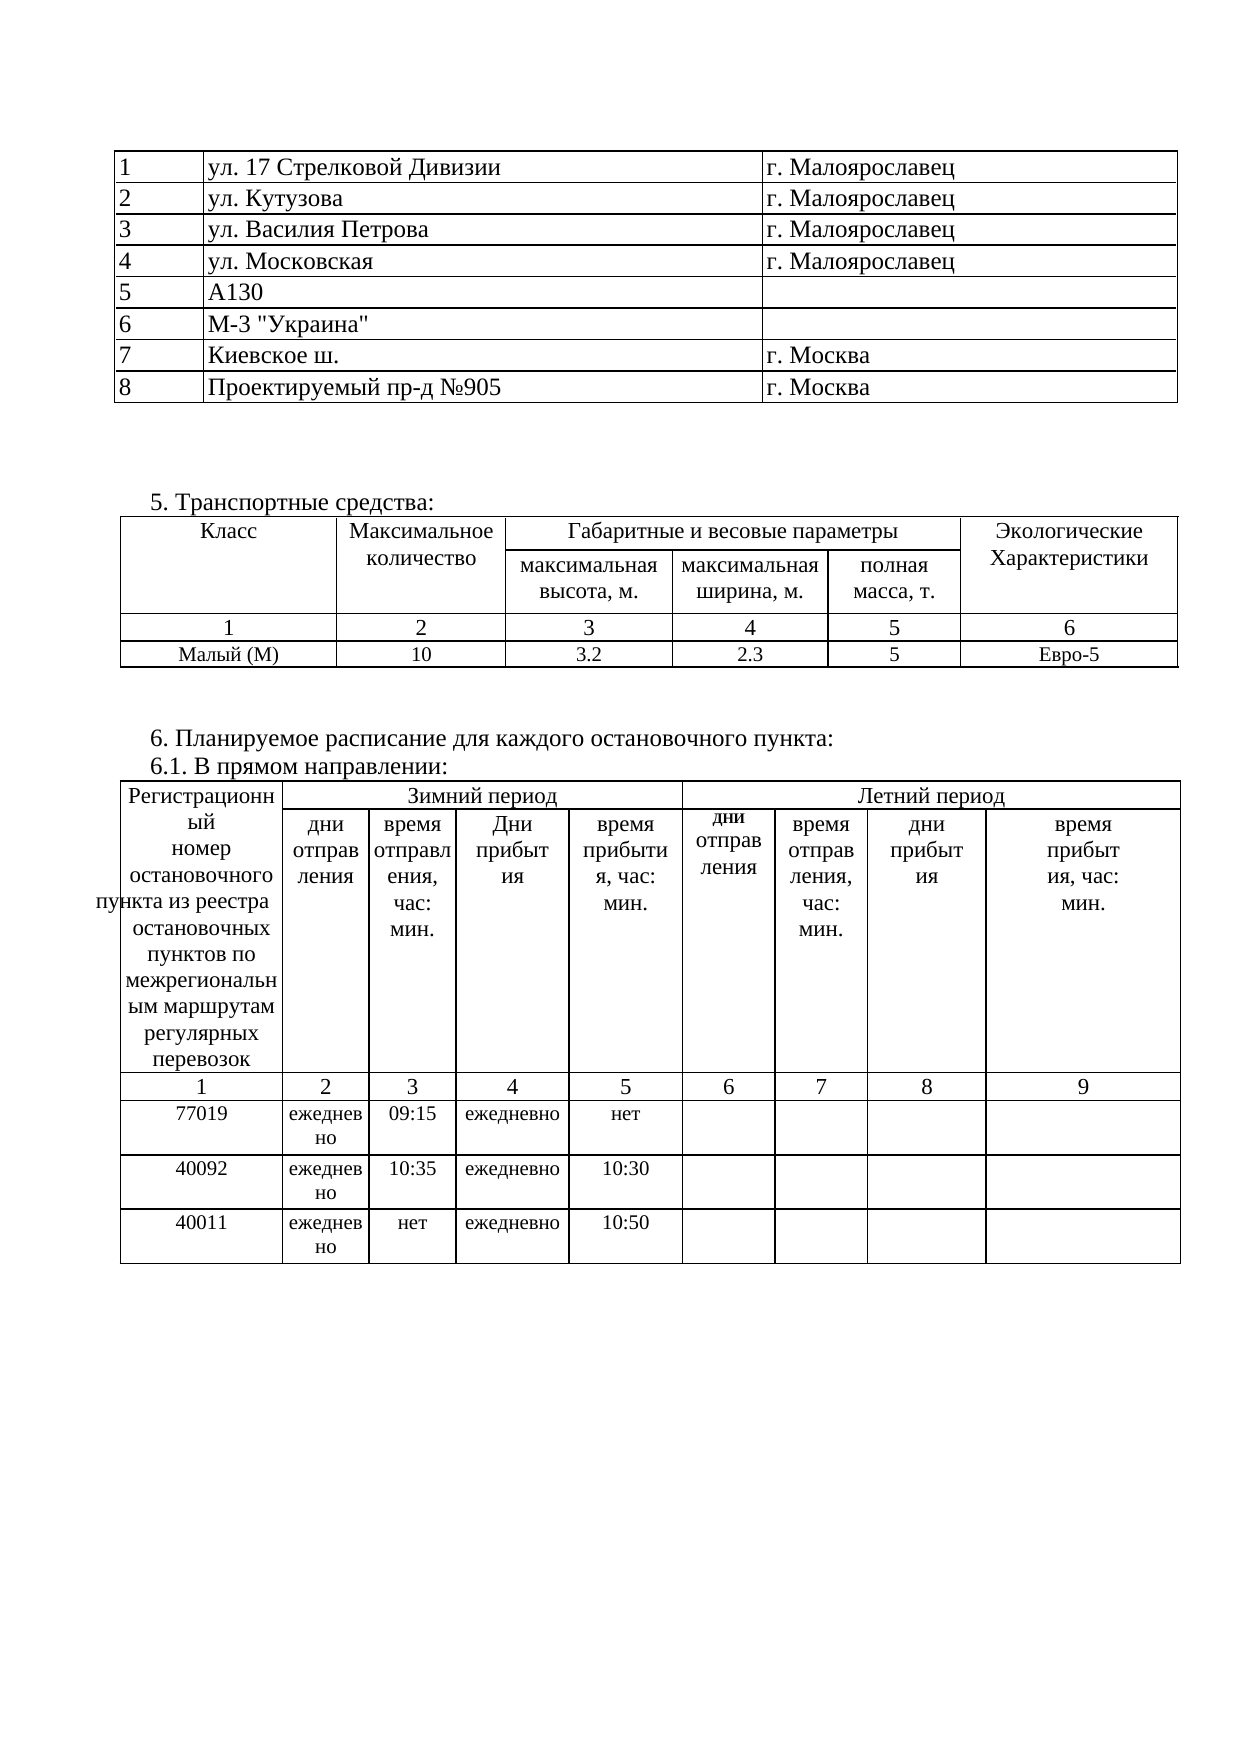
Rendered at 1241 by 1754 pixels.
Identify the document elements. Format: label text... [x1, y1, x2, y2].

table_header Габаритные и весовые параметры [506, 517, 960, 549]
table_header Экологические Характеристики [961, 517, 1177, 612]
table_cell Дни прибыт ия [457, 810, 568, 1072]
table_cell А130 [204, 277, 762, 307]
table_cell максимальная ширина, м. [673, 551, 827, 612]
table_cell 5 [570, 1073, 682, 1099]
table_cell 1 [115, 152, 203, 181]
table_cell 8 [115, 371, 203, 402]
table_cell [776, 1156, 867, 1208]
table_cell Проектируемый пр-д №905 [204, 372, 762, 402]
table_cell 10:35 [370, 1156, 455, 1208]
table_cell ул. Василия Петрова [204, 215, 762, 244]
table_cell г. Москва [763, 339, 1177, 370]
table_cell 6 [683, 1073, 774, 1099]
table_cell 3 [115, 214, 203, 244]
table_cell Малый (М) [121, 642, 336, 666]
table_cell 1 [121, 614, 336, 640]
table_cell максимальная высота, м. [506, 551, 672, 612]
table_cell 5 [829, 642, 960, 666]
table_cell [683, 1210, 774, 1263]
table_cell 40011 [121, 1210, 282, 1263]
table_cell г. Малоярославец [763, 152, 1177, 181]
table_cell 7 [115, 340, 203, 370]
text 6.1. В прямом направлении: [150, 751, 1090, 780]
table_cell дни прибыт ия [868, 810, 985, 1072]
table_header Максимальное количество [337, 517, 505, 612]
table_cell 3 [370, 1073, 455, 1099]
table_cell г. Малоярославец [763, 244, 1177, 276]
table_cell время прибыт ия, час: мин. [987, 810, 1180, 1072]
table_cell 9 [987, 1073, 1180, 1099]
table_cell Евро-5 [961, 642, 1177, 666]
table_cell ежедневно [457, 1156, 568, 1208]
table_cell ежедневно [457, 1101, 568, 1154]
table_header Класс [121, 517, 336, 612]
table_cell [868, 1156, 985, 1208]
table_cell 4 [673, 614, 827, 640]
table_cell [776, 1101, 867, 1154]
table_cell ежедневно [457, 1210, 568, 1263]
table_cell 77019 [121, 1101, 282, 1154]
table_cell 4 [457, 1073, 568, 1099]
table_cell [763, 276, 1177, 307]
table_cell нет [570, 1101, 682, 1154]
table_cell 6 [115, 308, 203, 339]
table_cell ул. Московская [204, 246, 762, 276]
text 5. Транспортные средства: [150, 487, 1090, 516]
table_cell 1 [121, 1073, 282, 1099]
table_cell 5 [115, 277, 203, 307]
table_cell 2 [337, 614, 505, 640]
table_cell полная масса, т. [829, 551, 960, 612]
table_cell г. Малоярославец [763, 181, 1177, 213]
table_cell 3.2 [506, 642, 672, 666]
table_cell [868, 1101, 985, 1154]
table_cell [776, 1210, 867, 1263]
table_cell ежедневно [283, 1210, 368, 1263]
table_cell 10:50 [570, 1210, 682, 1263]
table_cell 40092 [121, 1156, 282, 1208]
table_cell 2.3 [673, 642, 827, 666]
table_cell время прибыти я, час: мин. [570, 810, 682, 1072]
table_header Летний период [683, 782, 1180, 808]
table_cell 8 [868, 1073, 985, 1099]
table_cell 09:15 [370, 1101, 455, 1154]
table_cell 3 [506, 614, 672, 640]
table_cell время отправл ения, час: мин. [370, 810, 455, 1072]
table_cell нет [370, 1210, 455, 1263]
table_cell 2 [283, 1073, 368, 1099]
table_cell время отправ ления, час: мин. [776, 810, 867, 1072]
table_header Регистрационный номер остановочного пункта из реестра остановочных пунктов по межрегиональным маршрутам регулярных перевозок [121, 782, 282, 1072]
table_cell 10 [337, 642, 505, 666]
table_cell г. Москва [763, 370, 1177, 402]
table_cell 4 [115, 245, 203, 276]
table_cell г. Малоярославец [763, 213, 1177, 244]
table_cell ежедневно [283, 1101, 368, 1154]
text 6. Планируемое расписание для каждого остановочного пункта: [150, 723, 1090, 751]
table_header Зимний период [283, 782, 682, 808]
table_cell 2 [115, 183, 203, 213]
table_cell ежедневно [283, 1156, 368, 1208]
table_cell 10:30 [570, 1156, 682, 1208]
table_cell ул. Кутузова [204, 183, 762, 213]
table_cell М-3 "Украина" [204, 309, 762, 339]
table_cell [987, 1156, 1180, 1208]
table_cell [683, 1101, 774, 1154]
table_cell [987, 1101, 1180, 1154]
table_cell 7 [776, 1073, 867, 1099]
table_cell 5 [829, 614, 960, 640]
table_cell [763, 307, 1177, 339]
table_cell ул. 17 Стрелковой Дивизии [204, 152, 762, 181]
table_cell [868, 1210, 985, 1263]
table_cell [683, 1156, 774, 1208]
table_cell 6 [961, 614, 1177, 640]
table_cell ДНИ отправ ления [683, 810, 774, 1072]
table_cell [987, 1210, 1180, 1263]
table_cell Киевское ш. [204, 340, 762, 370]
table_cell дни отправ ления [283, 810, 368, 1072]
